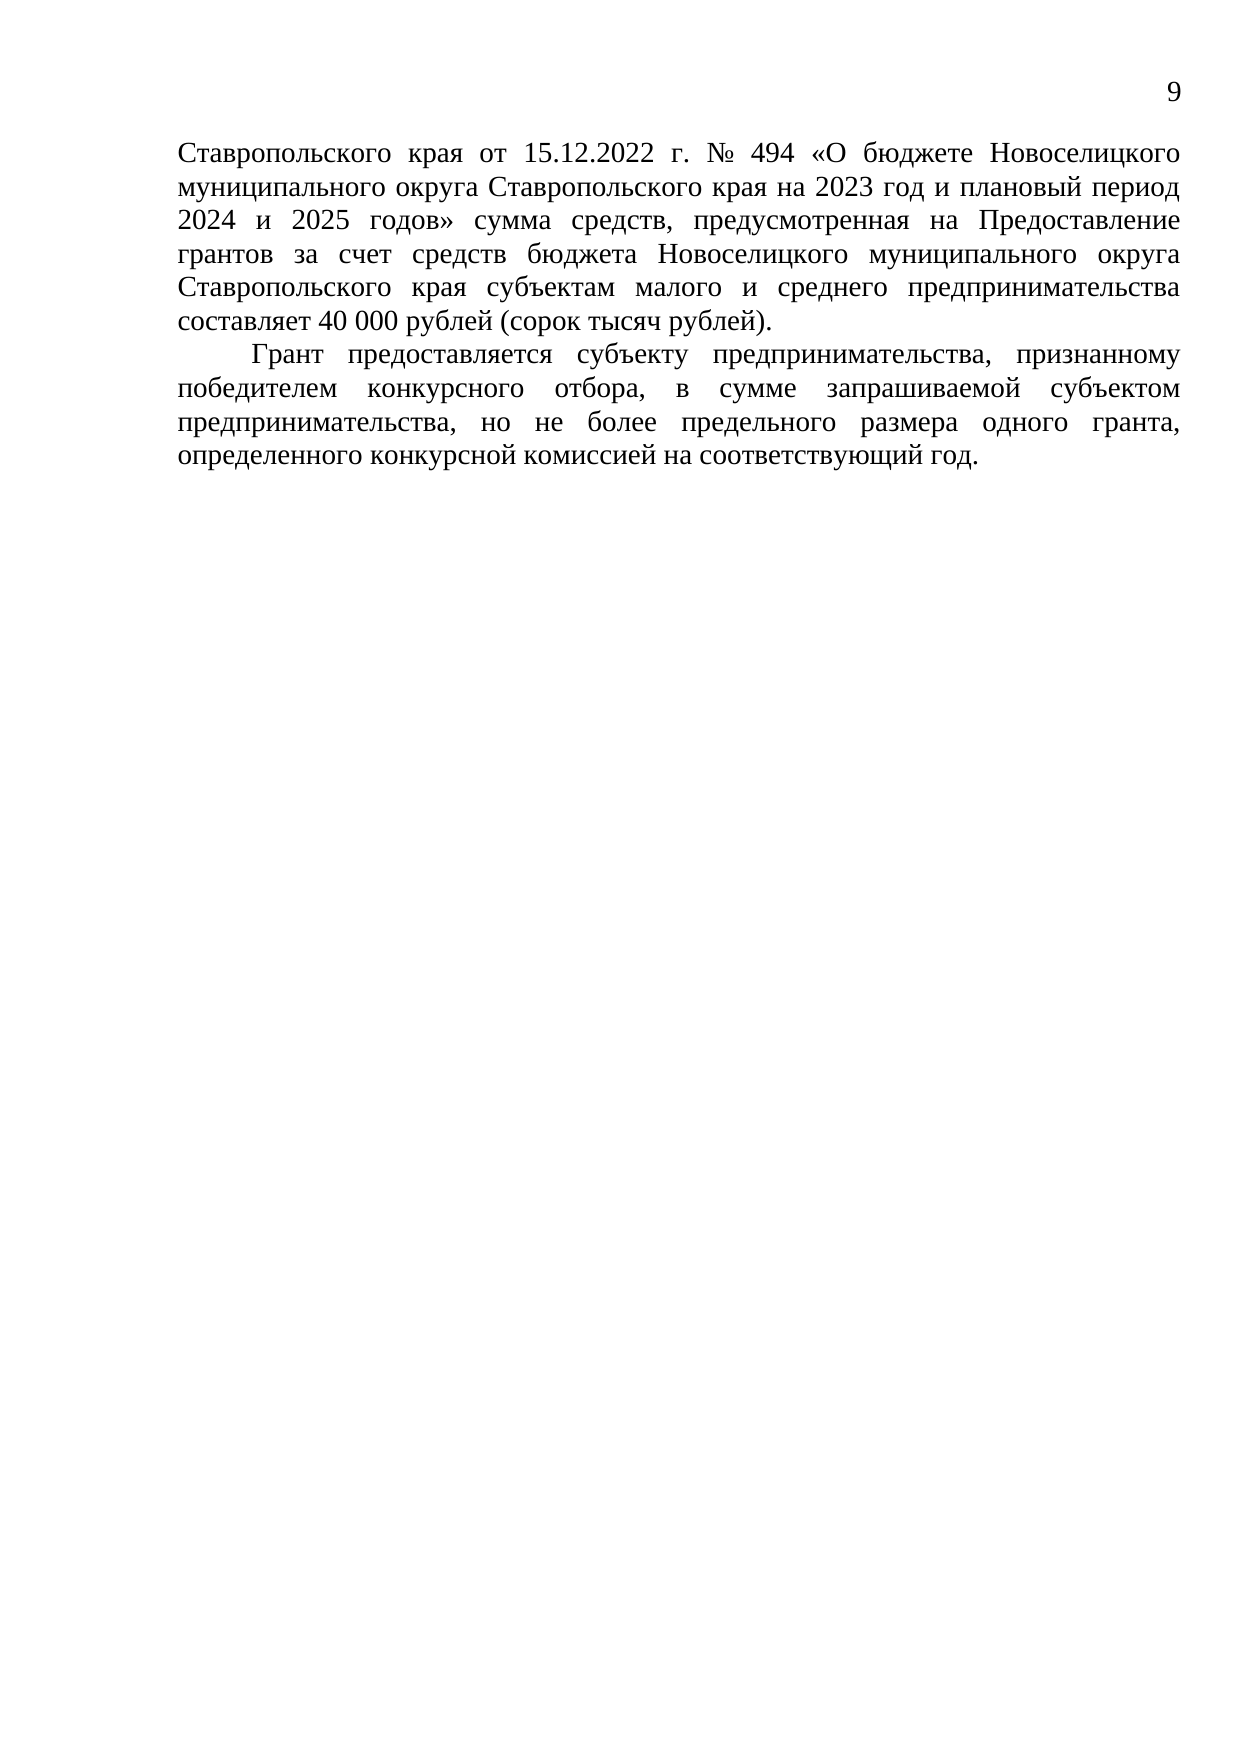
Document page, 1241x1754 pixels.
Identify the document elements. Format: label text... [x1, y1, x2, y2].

text Грант предоставляется субъекту предпринимательства, признанному победителем конкурсного отбора, в сумме запрашиваемой субъектом предпринимательства, но не более предельного размера одного гранта, определенного конкурсной комиссией на соответствующий год. [177, 337, 1181, 471]
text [177, 135, 1181, 337]
